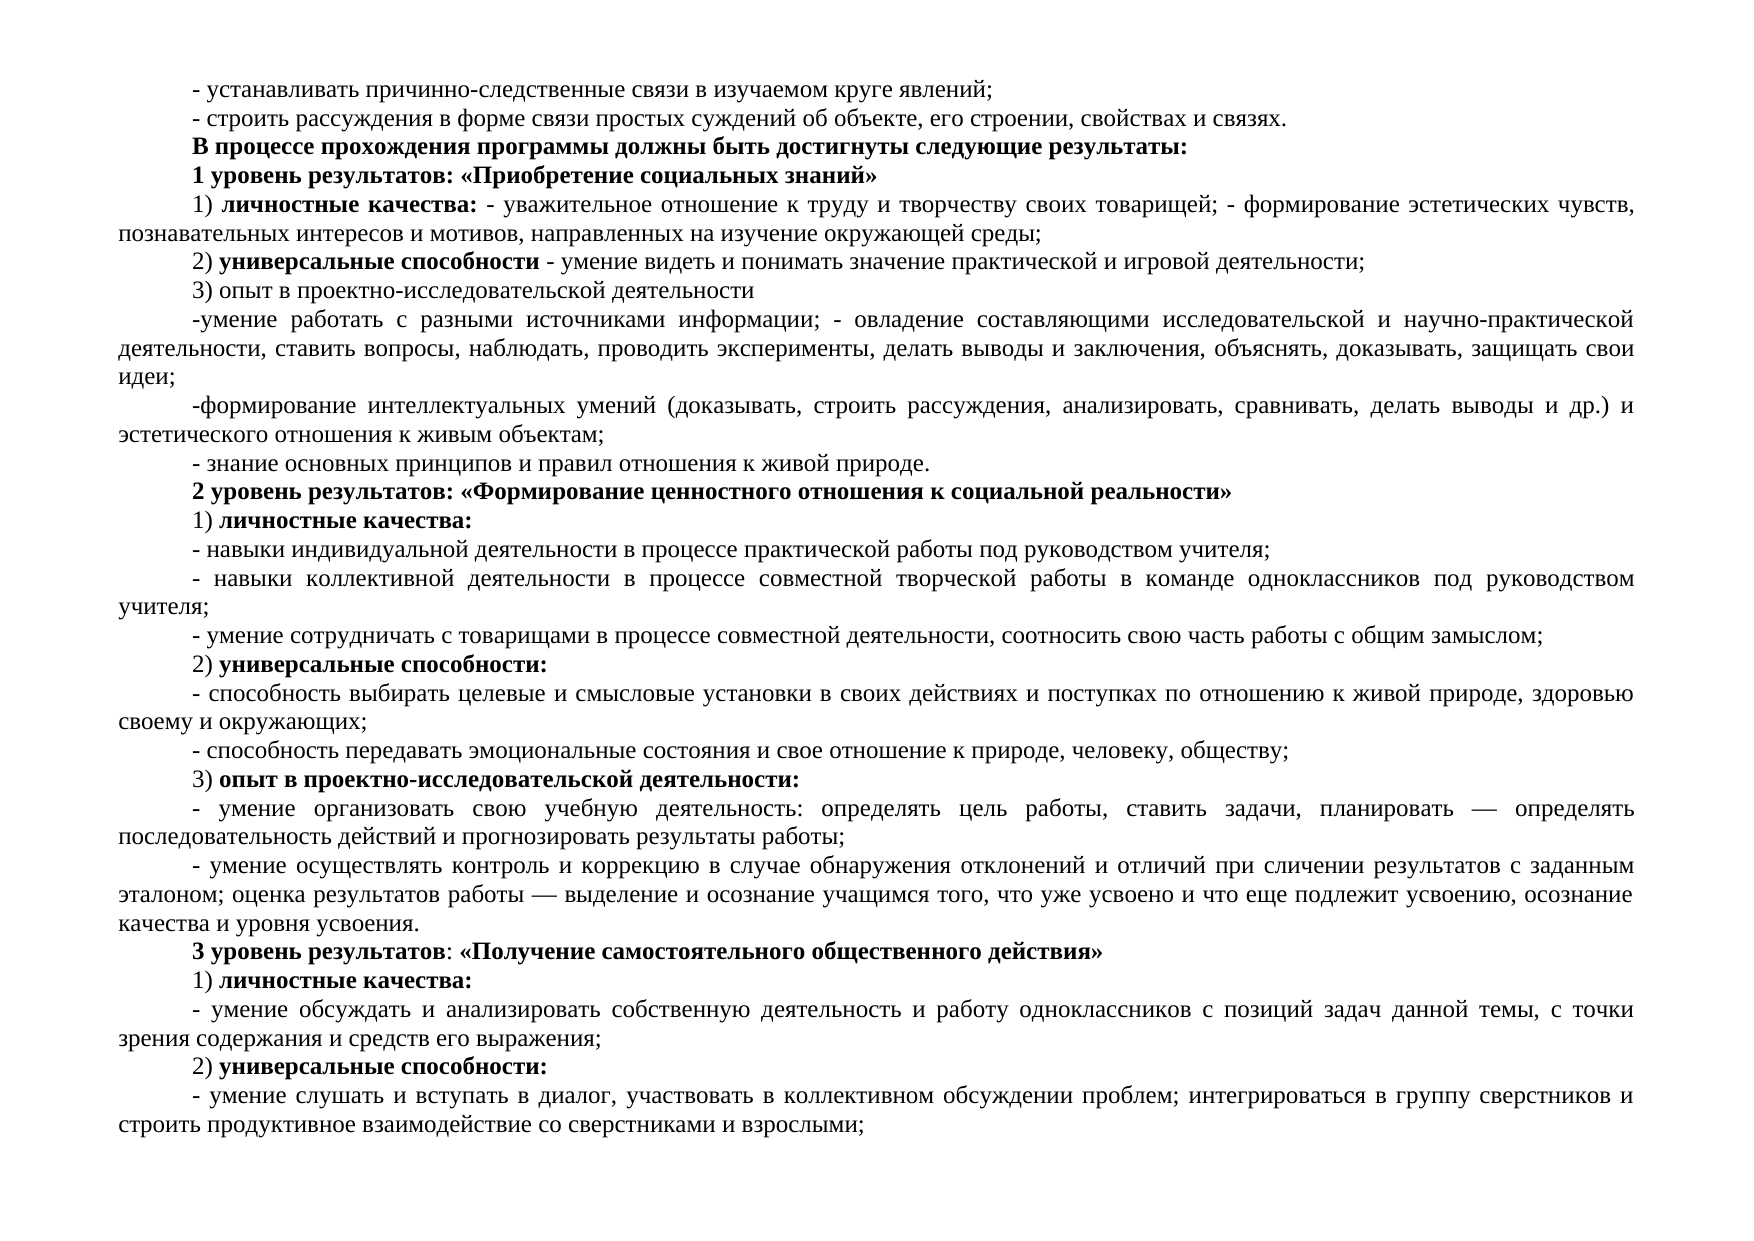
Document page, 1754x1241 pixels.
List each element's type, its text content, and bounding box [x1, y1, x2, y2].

list - строить рассуждения в форме связи простых суждений об объекте, его строении, свойствах и связях. [118, 103, 1636, 131]
list 2) универсальные способности - умение видеть и понимать значение практической и игровой деятельности; [118, 246, 1636, 275]
list В процессе прохождения программы должны быть достигнуты следующие результаты: [118, 131, 1636, 160]
list 3) опыт в проектно-исследовательской деятельности: [118, 764, 1636, 793]
list - способность выбирать целевые и смысловые установки в своих действиях и поступках по отношению к живой природе, здоровью своему и окружающих; [118, 678, 1636, 735]
list - устанавливать причинно-следственные связи в изучаемом круге явлений; [118, 74, 1636, 103]
list 1) личностные качества: [118, 965, 1636, 994]
list - умение сотрудничать с товарищами в процессе совместной деятельности, соотносить свою часть работы с общим замыслом; [118, 620, 1636, 649]
list - умение организовать свою учебную деятельность: определять цель работы, ставить задачи, планировать — определять последовательность действий и прогнозировать результаты работы; [118, 793, 1636, 850]
list 2) универсальные способности: [118, 1051, 1636, 1080]
list - способность передавать эмоциональные состояния и свое отношение к природе, человеку, обществу; [118, 735, 1636, 764]
list 1 уровень результатов: «Приобретение социальных знаний» [118, 160, 1636, 189]
list - умение осуществлять контроль и коррекцию в случае обнаружения отклонений и отличий при сличении результатов с заданным эталоном; оценка результатов работы — выделение и осознание учащимся того, что уже усвоено и что еще подлежит усвоению, осознание качества и уровня усвоения. [118, 850, 1636, 936]
list - навыки индивидуальной деятельности в процессе практической работы под руководством учителя; [118, 534, 1636, 563]
list -формирование интеллектуальных умений (доказывать, строить рассуждения, анализировать, сравнивать, делать выводы и др.) и эстетического отношения к живым объектам; [118, 390, 1636, 448]
list 1) личностные качества: [118, 505, 1636, 534]
list 2) универсальные способности: [118, 649, 1636, 678]
list 3) опыт в проектно-исследовательской деятельности [118, 275, 1636, 304]
list - навыки коллективной деятельности в процессе совместной творческой работы в команде одноклассников под руководством учителя; [118, 563, 1636, 620]
list - умение слушать и вступать в диалог, участвовать в коллективном обсуждении проблем; интегрироваться в группу сверстников и строить продуктивное взаимодействие со сверстниками и взрослыми; [118, 1080, 1636, 1138]
list 2 уровень результатов: «Формирование ценностного отношения к социальной реальности» [118, 476, 1636, 505]
list 1) личностные качества: - уважительное отношение к труду и творчеству своих товарищей; - формирование эстетических чувств, познавательных интересов и мотивов, направленных на изучение окружающей среды; [118, 189, 1636, 246]
list - умение обсуждать и анализировать собственную деятельность и работу одноклассников с позиций задач данной темы, с точки зрения содержания и средств его выражения; [118, 994, 1636, 1051]
list -умение работать с разными источниками информации; - овладение составляющими исследовательской и научно-практической деятельности, ставить вопросы, наблюдать, проводить эксперименты, делать выводы и заключения, объяснять, доказывать, защищать свои идеи; [118, 304, 1636, 390]
list 3 уровень результатов: «Получение самостоятельного общественного действия» [118, 936, 1636, 965]
list - знание основных принципов и правил отношения к живой природе. [118, 448, 1636, 476]
